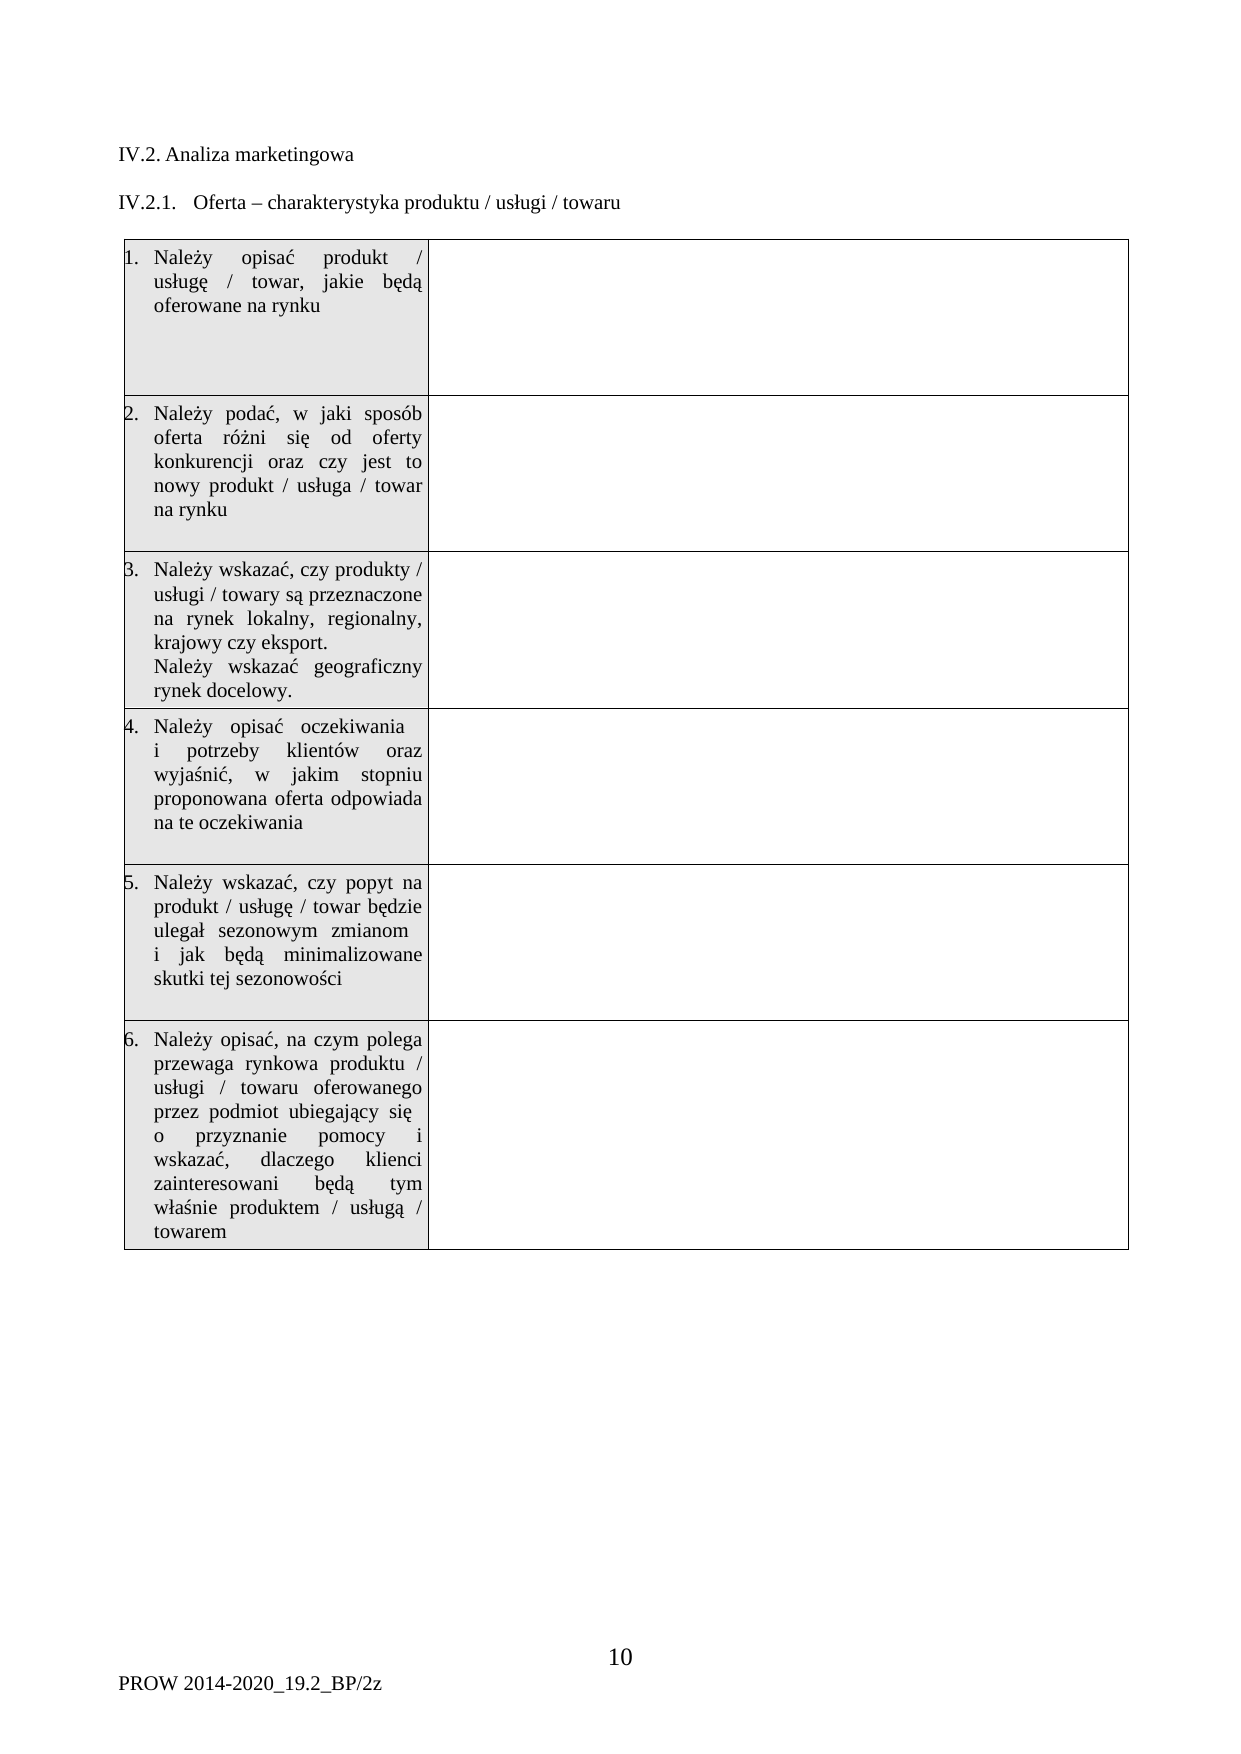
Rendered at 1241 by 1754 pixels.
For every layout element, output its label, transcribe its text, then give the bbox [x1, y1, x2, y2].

subtitle Analiza marketingowa [118, 142, 1122, 166]
table_cell Należy wskazać, czy produkty / usługi / towary są przeznaczone na rynek lokalny, regionalny, krajowy czy eksport. Należy wskazać geograficzny rynek docelowy. [125, 552, 428, 707]
subtitle Oferta – charakterystyka produktu / usługi / towaru [118, 190, 1122, 214]
table_header Należy opisać produkt / usługę / towar, jakie będą oferowane na rynku [125, 240, 428, 395]
table_cell Należy wskazać, czy popyt na produkt / usługę / towar będzie ulegał sezonowym zmianom i jak będą minimalizowane skutki tej sezonowości [125, 865, 428, 1020]
table_cell [429, 552, 1128, 707]
table_cell [429, 865, 1128, 1020]
table_cell Należy podać, w jaki sposób oferta różni się od oferty konkurencji oraz czy jest to nowy produkt / usługa / towar na rynku [125, 396, 428, 551]
table_cell Należy opisać, na czym polega przewaga rynkowa produktu / usługi / towaru oferowanego przez podmiot ubiegający się o przyznanie pomocy i wskazać, dlaczego klienci zainteresowani będą tym właśnie produktem / usługą / towarem [125, 1021, 428, 1249]
table_cell [429, 396, 1128, 551]
table_header [429, 240, 1128, 395]
table_cell [429, 1021, 1128, 1249]
table_cell Należy opisać oczekiwania i potrzeby klientów oraz wyjaśnić, w jakim stopniu proponowana oferta odpowiada na te oczekiwania [125, 709, 428, 864]
table_cell [429, 709, 1128, 864]
